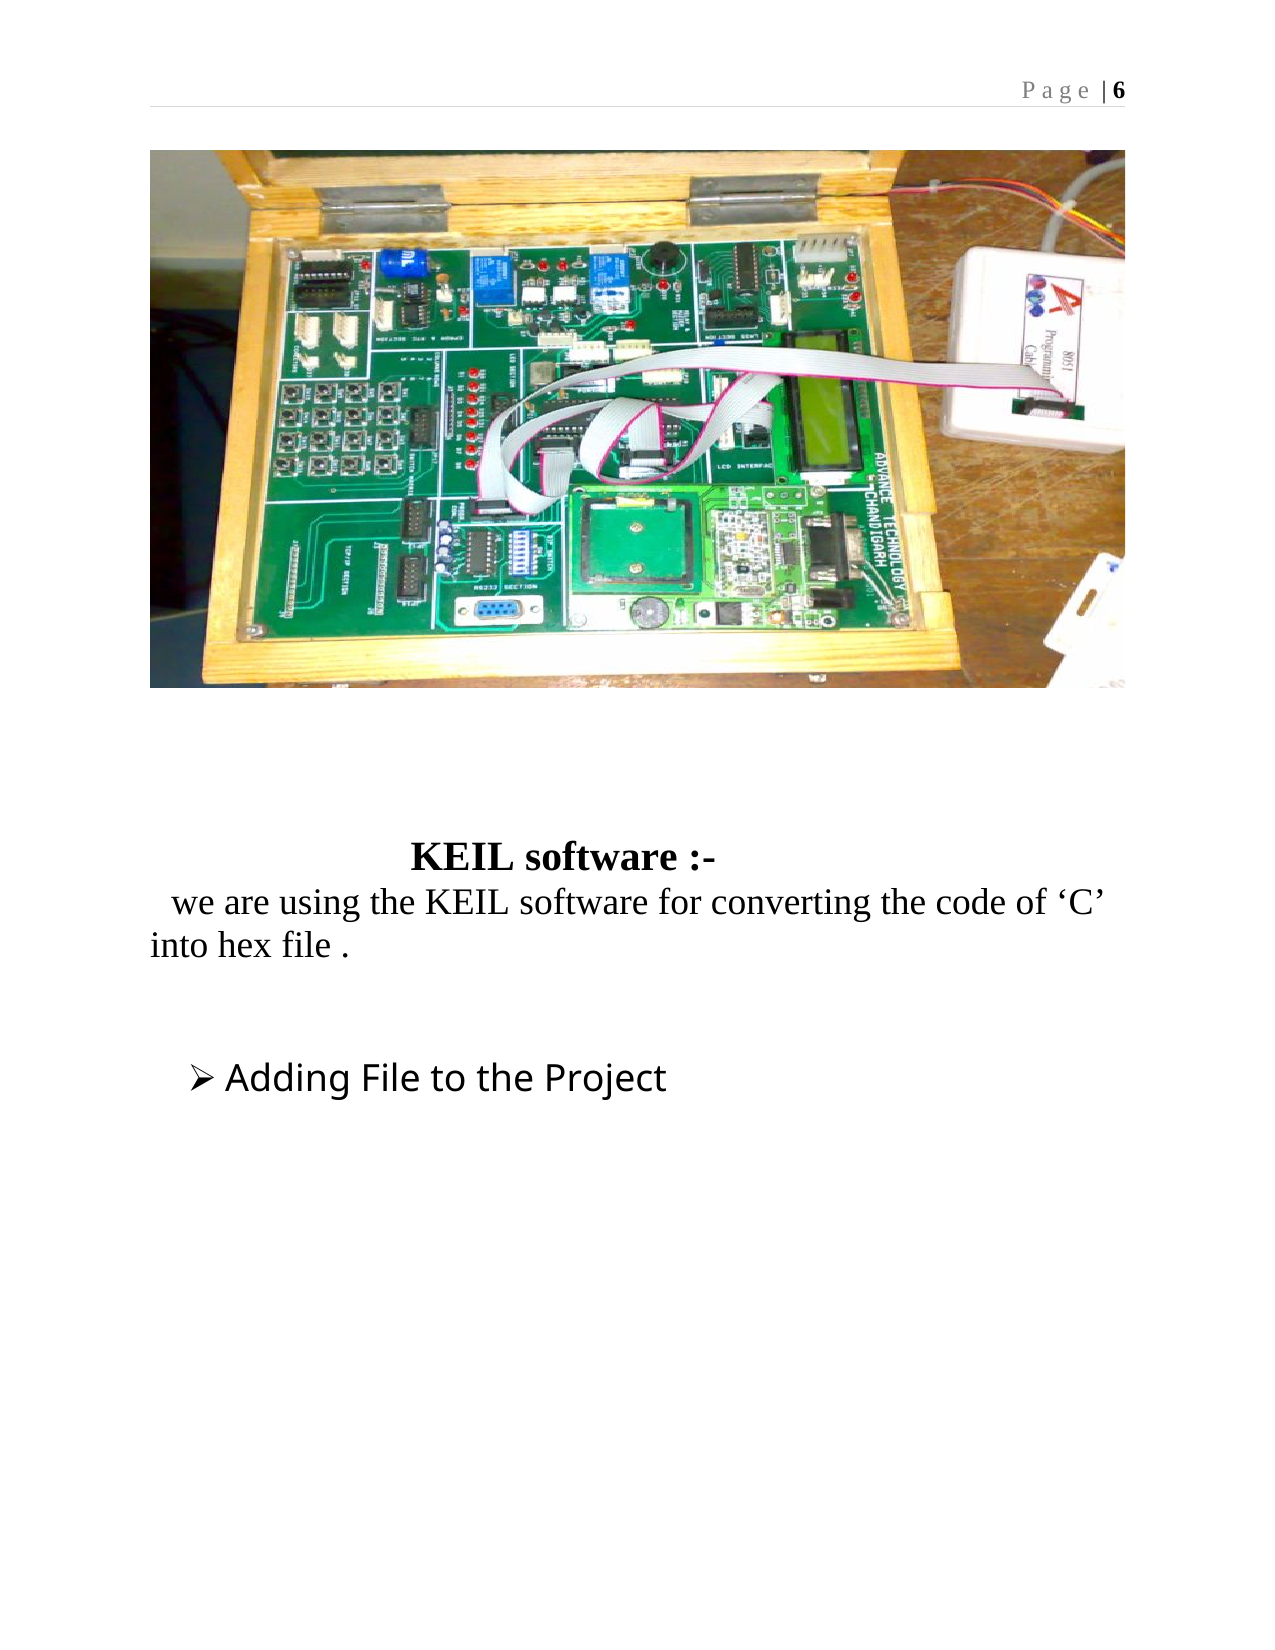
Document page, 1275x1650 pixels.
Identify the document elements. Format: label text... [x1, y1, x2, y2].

picture [150, 150, 1125, 688]
text we are using the KEIL software for converting the code of ‘C’ into hex file . [150, 879, 1125, 965]
list Adding File to the Project [187, 1052, 1125, 1103]
text KEIL software :- [150, 831, 1125, 879]
